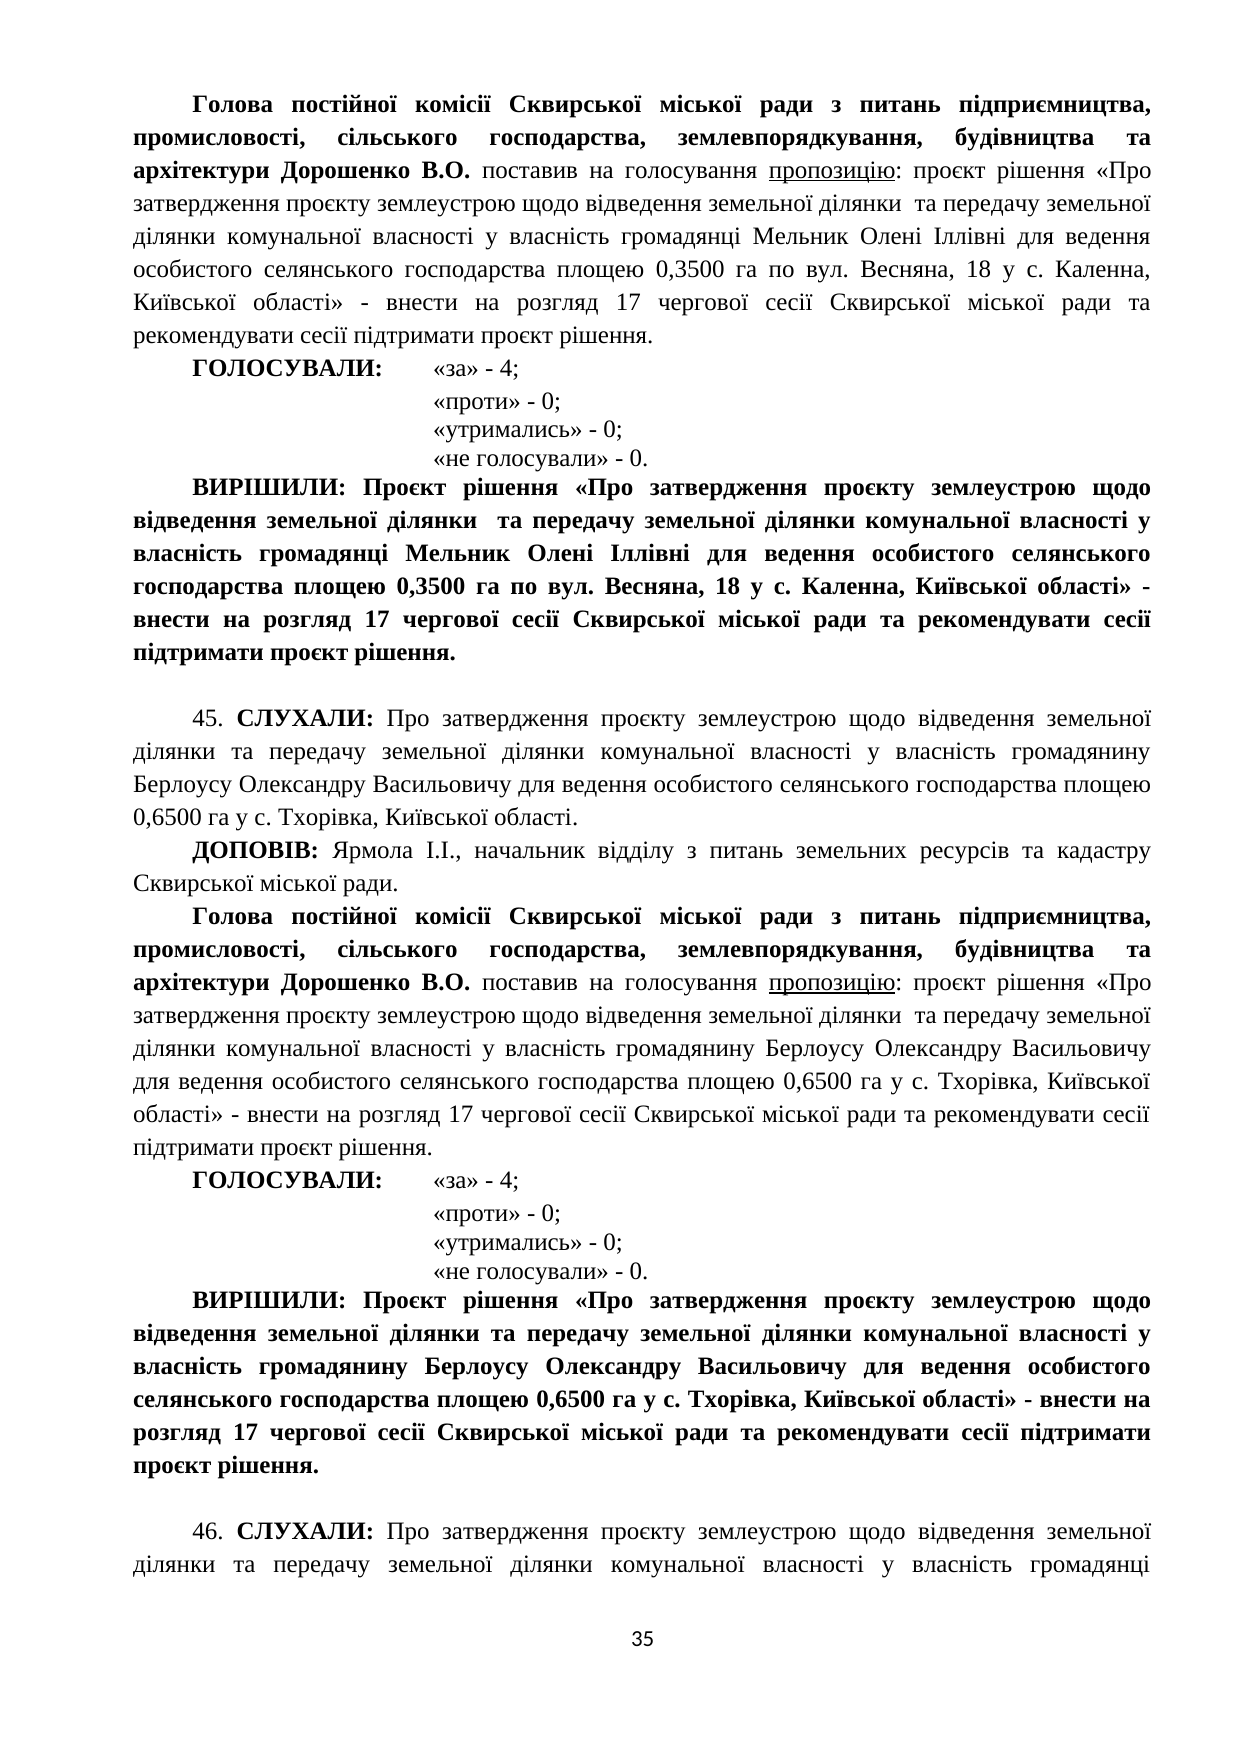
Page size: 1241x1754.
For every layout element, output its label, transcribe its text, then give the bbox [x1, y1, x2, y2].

text «утримались» - 0; [133, 414, 1152, 443]
list СЛУХАЛИ: Про затвердження проєкту землеустрою щодо відведення земельної ділянки та передачу земельної ділянки комунальної власності у власність громадянину Берлоусу Олександру Васильовичу для ведення особистого селянського господарства площею 0,6500 га у с. Тхорівка, Київської області. [133, 703, 1152, 831]
text ГОЛОСУВАЛИ: «за» - 4; [133, 1166, 1152, 1194]
text ГОЛОСУВАЛИ: «за» - 4; [133, 353, 1152, 382]
text «проти» - 0; [133, 1198, 1152, 1227]
text «не голосували» - 0. [133, 1256, 1152, 1285]
text «утримались» - 0; [133, 1227, 1152, 1256]
text «проти» - 0; [133, 386, 1152, 414]
text «не голосували» - 0. [133, 443, 1152, 472]
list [133, 1516, 1152, 1578]
text ДОПОВІВ: Ярмола І.І., начальник відділу з питань земельних ресурсів та кадастру Сквирської міської ради. [133, 835, 1152, 897]
text ВИРІШИЛИ: Проєкт рішення «Про затвердження проєкту землеустрою щодо відведення земельної ділянки та передачу земельної ділянки комунальної власності у власність громадянці Мельник Олені Іллівні для ведення особистого селянського господарства площею 0,3500 га по вул. Весняна, 18 у с. Каленна, Київської області» - внести на розгляд 17 чергової сесії Сквирської міської ради та рекомендувати сесії підтримати проєкт рішення. [133, 472, 1152, 666]
text Голова постійної комісії Сквирської міської ради з питань підприємництва, промисловості, сільського господарства, землевпорядкування, будівництва та архітектури Дорошенко В.О. поставив на голосування пропозицію: проєкт рішення «Про затвердження проєкту землеустрою щодо відведення земельної ділянки та передачу земельної ділянки комунальної власності у власність громадянину Берлоусу Олександру Васильовичу для ведення особистого селянського господарства площею 0,6500 га у с. Тхорівка, Київської області» - внести на розгляд 17 чергової сесії Сквирської міської ради та рекомендувати сесії підтримати проєкт рішення. [133, 901, 1152, 1161]
text ВИРІШИЛИ: Проєкт рішення «Про затвердження проєкту землеустрою щодо відведення земельної ділянки та передачу земельної ділянки комунальної власності у власність громадянину Берлоусу Олександру Васильовичу для ведення особистого селянського господарства площею 0,6500 га у с. Тхорівка, Київської області» - внести на розгляд 17 чергової сесії Сквирської міської ради та рекомендувати сесії підтримати проєкт рішення. [133, 1285, 1152, 1479]
text Голова постійної комісії Сквирської міської ради з питань підприємництва, промисловості, сільського господарства, землевпорядкування, будівництва та архітектури Дорошенко В.О. поставив на голосування пропозицію: проєкт рішення «Про затвердження проєкту землеустрою щодо відведення земельної ділянки та передачу земельної ділянки комунальної власності у власність громадянці Мельник Олені Іллівні для ведення особистого селянського господарства площею 0,3500 га по вул. Весняна, 18 у с. Каленна, Київської області» - внести на розгляд 17 чергової сесії Сквирської міської ради та рекомендувати сесії підтримати проєкт рішення. [133, 89, 1152, 348]
